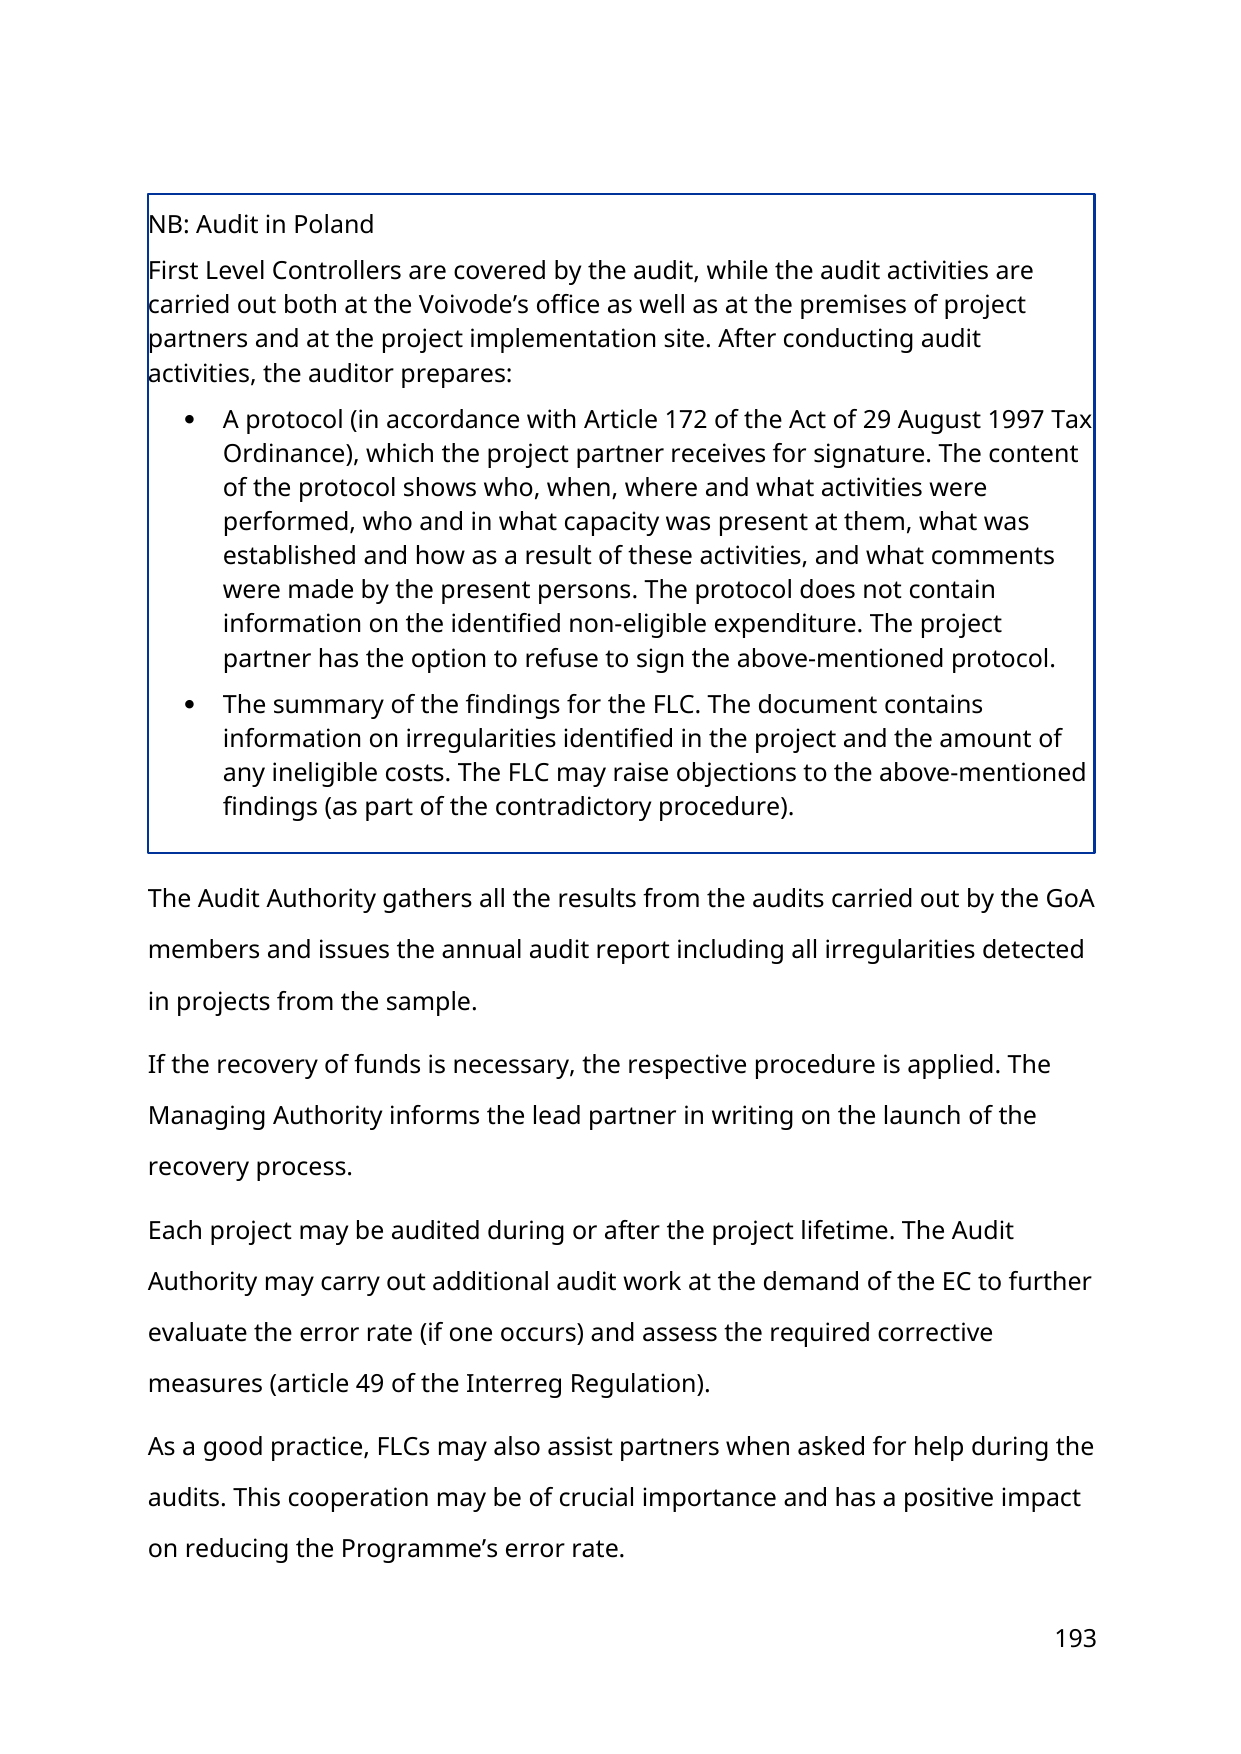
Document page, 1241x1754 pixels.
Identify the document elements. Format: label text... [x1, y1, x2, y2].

text The Audit Authority gathers all the results from the audits carried out by the GoA members and issues the annual audit report including all irregularities detected in projects from the sample. [148, 881, 1097, 1017]
text Each project may be audited during or after the project lifetime. The Audit Authority may carry out additional audit work at the demand of the EC to further evaluate the error rate (if one occurs) and assess the required corrective measures (article 49 of the Interreg Regulation). [148, 1212, 1097, 1399]
text As a good practice, FLCs may also assist partners when asked for help during the audits. This cooperation may be of crucial importance and has a positive impact on reducing the Programme’s error rate. [148, 1429, 1097, 1565]
text If the recovery of funds is necessary, the respective procedure is applied. The Managing Authority informs the lead partner in writing on the launch of the recovery process. [148, 1047, 1097, 1183]
